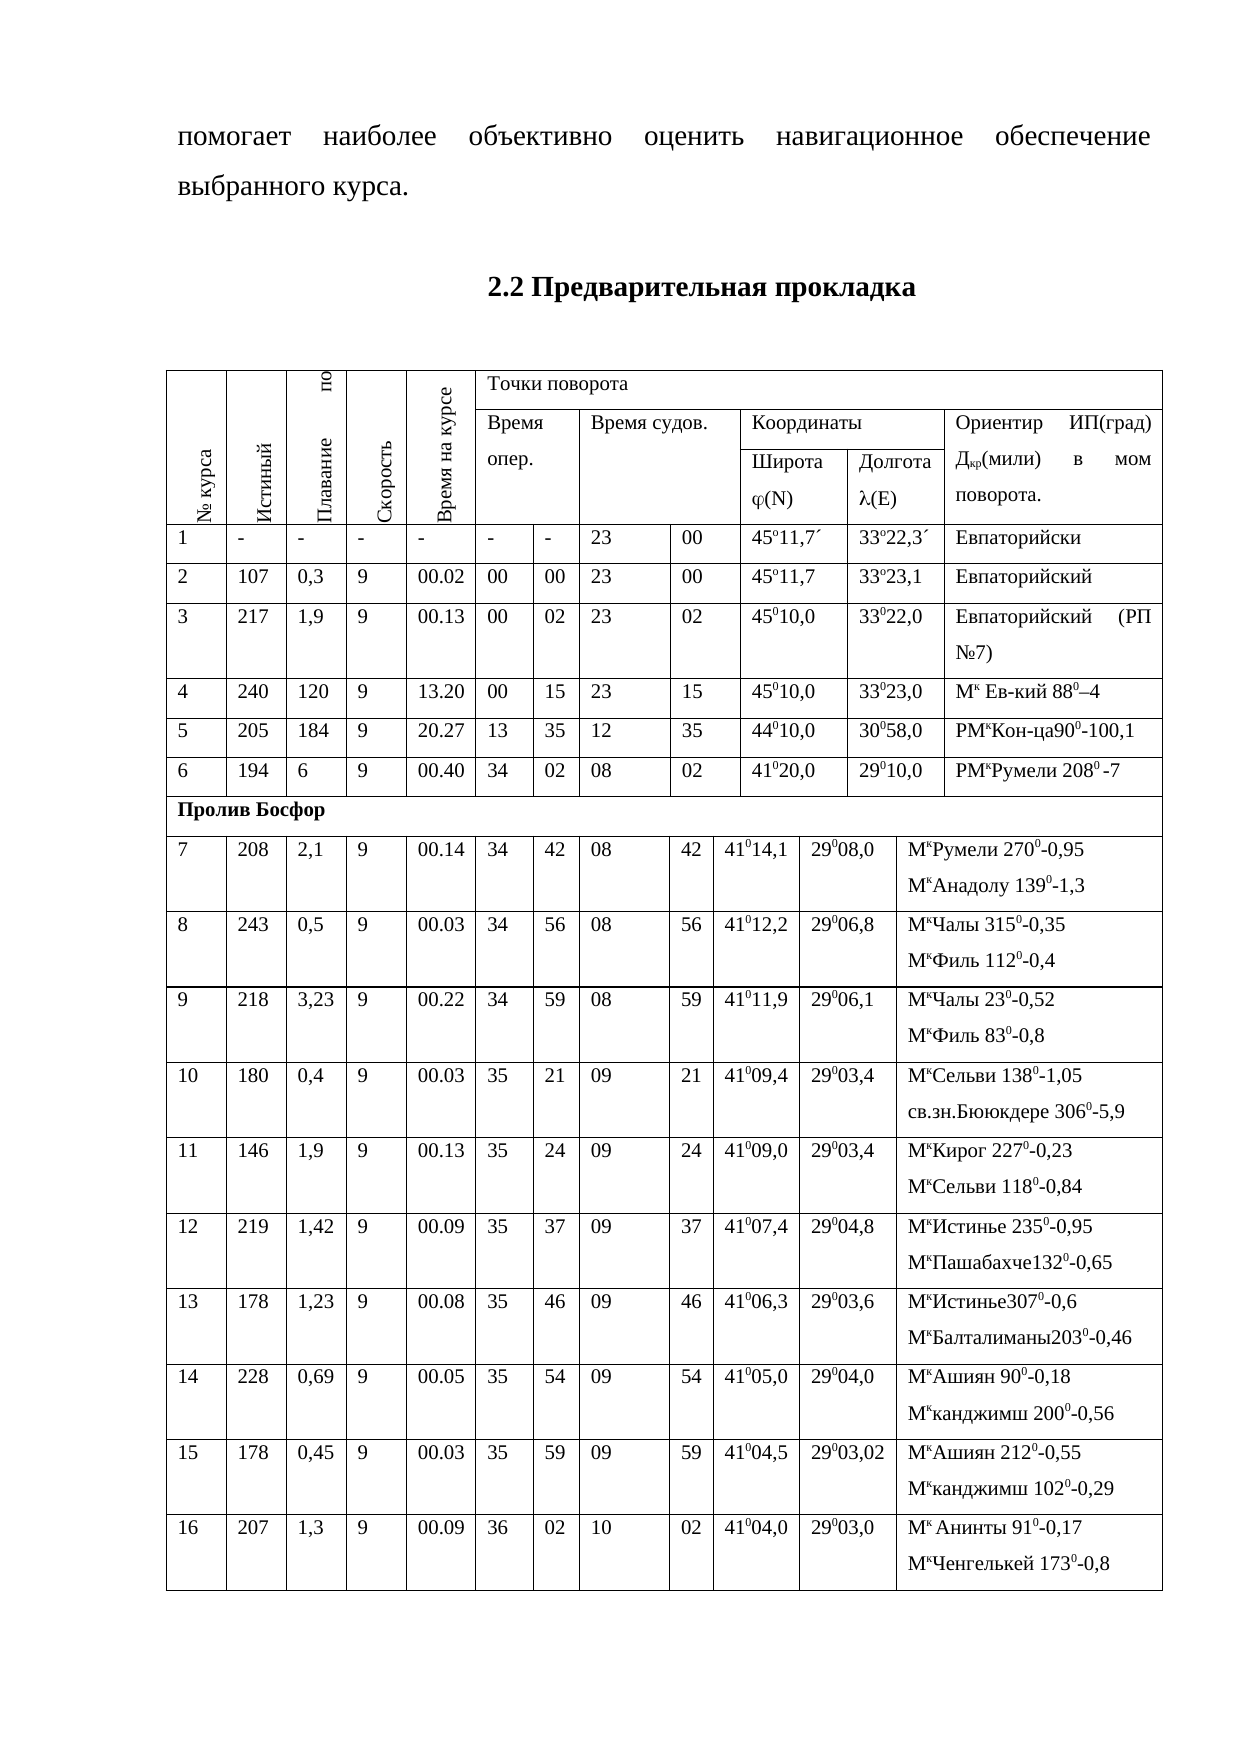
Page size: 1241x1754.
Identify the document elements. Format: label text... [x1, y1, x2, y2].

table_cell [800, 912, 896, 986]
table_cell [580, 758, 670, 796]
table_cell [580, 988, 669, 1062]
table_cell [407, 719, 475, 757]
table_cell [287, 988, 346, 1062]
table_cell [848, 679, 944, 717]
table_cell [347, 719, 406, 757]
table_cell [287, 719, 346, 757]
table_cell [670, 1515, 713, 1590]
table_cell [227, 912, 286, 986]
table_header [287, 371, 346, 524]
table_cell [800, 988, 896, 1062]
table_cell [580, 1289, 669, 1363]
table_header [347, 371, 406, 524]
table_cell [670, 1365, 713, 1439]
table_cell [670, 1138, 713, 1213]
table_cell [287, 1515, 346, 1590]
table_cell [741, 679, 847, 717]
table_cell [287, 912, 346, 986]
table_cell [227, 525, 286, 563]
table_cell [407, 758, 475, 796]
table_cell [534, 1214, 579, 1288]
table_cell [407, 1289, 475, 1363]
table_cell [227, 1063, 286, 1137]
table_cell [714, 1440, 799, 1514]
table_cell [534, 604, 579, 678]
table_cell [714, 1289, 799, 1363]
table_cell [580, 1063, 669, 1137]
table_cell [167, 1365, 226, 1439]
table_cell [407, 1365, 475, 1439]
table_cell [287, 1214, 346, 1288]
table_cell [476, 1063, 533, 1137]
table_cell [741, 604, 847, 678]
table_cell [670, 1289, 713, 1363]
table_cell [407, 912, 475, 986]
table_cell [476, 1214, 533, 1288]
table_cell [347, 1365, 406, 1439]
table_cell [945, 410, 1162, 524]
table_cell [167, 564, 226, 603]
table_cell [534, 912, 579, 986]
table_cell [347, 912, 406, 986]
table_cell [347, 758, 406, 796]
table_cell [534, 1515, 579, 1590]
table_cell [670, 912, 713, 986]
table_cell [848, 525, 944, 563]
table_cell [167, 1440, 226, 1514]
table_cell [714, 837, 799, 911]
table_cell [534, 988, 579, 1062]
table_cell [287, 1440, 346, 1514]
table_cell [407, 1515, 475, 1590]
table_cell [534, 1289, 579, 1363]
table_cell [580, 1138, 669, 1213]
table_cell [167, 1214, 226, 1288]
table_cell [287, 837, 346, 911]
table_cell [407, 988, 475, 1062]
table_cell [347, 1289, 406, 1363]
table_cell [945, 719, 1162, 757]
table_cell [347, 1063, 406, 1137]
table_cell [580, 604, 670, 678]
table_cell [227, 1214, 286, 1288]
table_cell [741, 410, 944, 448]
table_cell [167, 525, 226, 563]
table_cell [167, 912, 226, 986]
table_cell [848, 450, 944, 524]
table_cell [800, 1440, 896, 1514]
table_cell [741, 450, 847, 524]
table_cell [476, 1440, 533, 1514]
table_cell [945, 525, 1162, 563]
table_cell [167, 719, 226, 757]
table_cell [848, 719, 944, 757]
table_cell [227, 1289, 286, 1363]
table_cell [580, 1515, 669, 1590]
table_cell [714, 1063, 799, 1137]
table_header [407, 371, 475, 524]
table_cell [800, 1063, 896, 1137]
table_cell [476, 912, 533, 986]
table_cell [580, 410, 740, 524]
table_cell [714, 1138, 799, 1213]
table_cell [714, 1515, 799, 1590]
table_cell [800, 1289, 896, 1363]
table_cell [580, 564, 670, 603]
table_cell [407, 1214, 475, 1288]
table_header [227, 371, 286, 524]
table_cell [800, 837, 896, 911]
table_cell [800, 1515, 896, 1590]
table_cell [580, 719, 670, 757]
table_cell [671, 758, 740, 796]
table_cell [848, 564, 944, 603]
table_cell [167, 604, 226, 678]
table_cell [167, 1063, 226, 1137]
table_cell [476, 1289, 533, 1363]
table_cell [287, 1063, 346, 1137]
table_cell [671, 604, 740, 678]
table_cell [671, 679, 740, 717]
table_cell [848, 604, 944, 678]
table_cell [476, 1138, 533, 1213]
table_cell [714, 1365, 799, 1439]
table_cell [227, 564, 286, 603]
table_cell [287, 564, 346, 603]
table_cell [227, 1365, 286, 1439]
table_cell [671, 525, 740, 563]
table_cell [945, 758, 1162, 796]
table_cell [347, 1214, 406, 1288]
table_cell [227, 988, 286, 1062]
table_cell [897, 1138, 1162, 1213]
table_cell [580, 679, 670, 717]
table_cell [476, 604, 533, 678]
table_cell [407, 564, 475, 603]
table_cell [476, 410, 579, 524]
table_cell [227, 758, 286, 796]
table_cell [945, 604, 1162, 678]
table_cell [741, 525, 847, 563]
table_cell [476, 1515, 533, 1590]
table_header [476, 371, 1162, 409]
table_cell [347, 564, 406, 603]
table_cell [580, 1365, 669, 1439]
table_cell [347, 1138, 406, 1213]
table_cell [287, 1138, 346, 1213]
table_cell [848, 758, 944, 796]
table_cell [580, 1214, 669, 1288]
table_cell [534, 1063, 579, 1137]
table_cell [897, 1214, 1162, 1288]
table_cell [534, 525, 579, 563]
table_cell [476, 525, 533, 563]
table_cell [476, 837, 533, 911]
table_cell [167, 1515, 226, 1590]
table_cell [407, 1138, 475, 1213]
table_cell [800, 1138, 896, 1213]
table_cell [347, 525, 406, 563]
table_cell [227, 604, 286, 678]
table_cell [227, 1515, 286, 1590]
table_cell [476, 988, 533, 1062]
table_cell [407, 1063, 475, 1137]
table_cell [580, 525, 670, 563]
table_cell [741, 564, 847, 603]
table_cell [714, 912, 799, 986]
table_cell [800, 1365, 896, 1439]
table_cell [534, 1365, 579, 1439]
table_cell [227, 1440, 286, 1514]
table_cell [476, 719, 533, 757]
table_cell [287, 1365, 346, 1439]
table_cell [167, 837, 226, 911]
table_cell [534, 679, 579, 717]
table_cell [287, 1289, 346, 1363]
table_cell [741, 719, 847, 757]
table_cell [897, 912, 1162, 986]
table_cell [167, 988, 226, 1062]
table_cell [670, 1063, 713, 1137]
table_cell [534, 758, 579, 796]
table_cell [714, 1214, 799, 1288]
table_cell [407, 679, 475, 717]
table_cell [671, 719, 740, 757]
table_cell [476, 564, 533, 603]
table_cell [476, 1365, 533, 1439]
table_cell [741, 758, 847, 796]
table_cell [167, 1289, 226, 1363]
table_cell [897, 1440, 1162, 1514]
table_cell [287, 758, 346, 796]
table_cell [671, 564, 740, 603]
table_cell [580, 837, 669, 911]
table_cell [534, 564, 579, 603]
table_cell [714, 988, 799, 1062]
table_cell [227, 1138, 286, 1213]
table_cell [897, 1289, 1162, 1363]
text 2.2 Предварительная прокладка [177, 269, 1152, 303]
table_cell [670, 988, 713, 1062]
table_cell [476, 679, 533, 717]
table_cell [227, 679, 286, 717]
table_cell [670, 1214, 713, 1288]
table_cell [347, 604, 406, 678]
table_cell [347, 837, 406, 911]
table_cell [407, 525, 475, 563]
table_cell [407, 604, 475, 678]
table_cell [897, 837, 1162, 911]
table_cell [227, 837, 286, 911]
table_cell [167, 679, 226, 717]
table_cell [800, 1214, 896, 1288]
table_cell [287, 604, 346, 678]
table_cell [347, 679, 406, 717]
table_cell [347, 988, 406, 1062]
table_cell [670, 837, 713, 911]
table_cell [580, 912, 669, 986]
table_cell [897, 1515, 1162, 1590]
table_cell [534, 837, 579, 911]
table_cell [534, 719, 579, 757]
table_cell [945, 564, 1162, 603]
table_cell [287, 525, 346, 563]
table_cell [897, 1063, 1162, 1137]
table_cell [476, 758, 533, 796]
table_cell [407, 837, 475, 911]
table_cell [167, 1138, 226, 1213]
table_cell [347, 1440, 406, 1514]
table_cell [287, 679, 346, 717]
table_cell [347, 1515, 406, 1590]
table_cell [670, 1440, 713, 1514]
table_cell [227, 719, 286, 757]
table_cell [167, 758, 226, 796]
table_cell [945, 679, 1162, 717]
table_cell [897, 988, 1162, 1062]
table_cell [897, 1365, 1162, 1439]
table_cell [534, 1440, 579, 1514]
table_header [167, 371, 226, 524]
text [177, 118, 1152, 202]
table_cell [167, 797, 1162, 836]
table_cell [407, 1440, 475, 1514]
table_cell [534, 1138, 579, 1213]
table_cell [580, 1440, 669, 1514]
